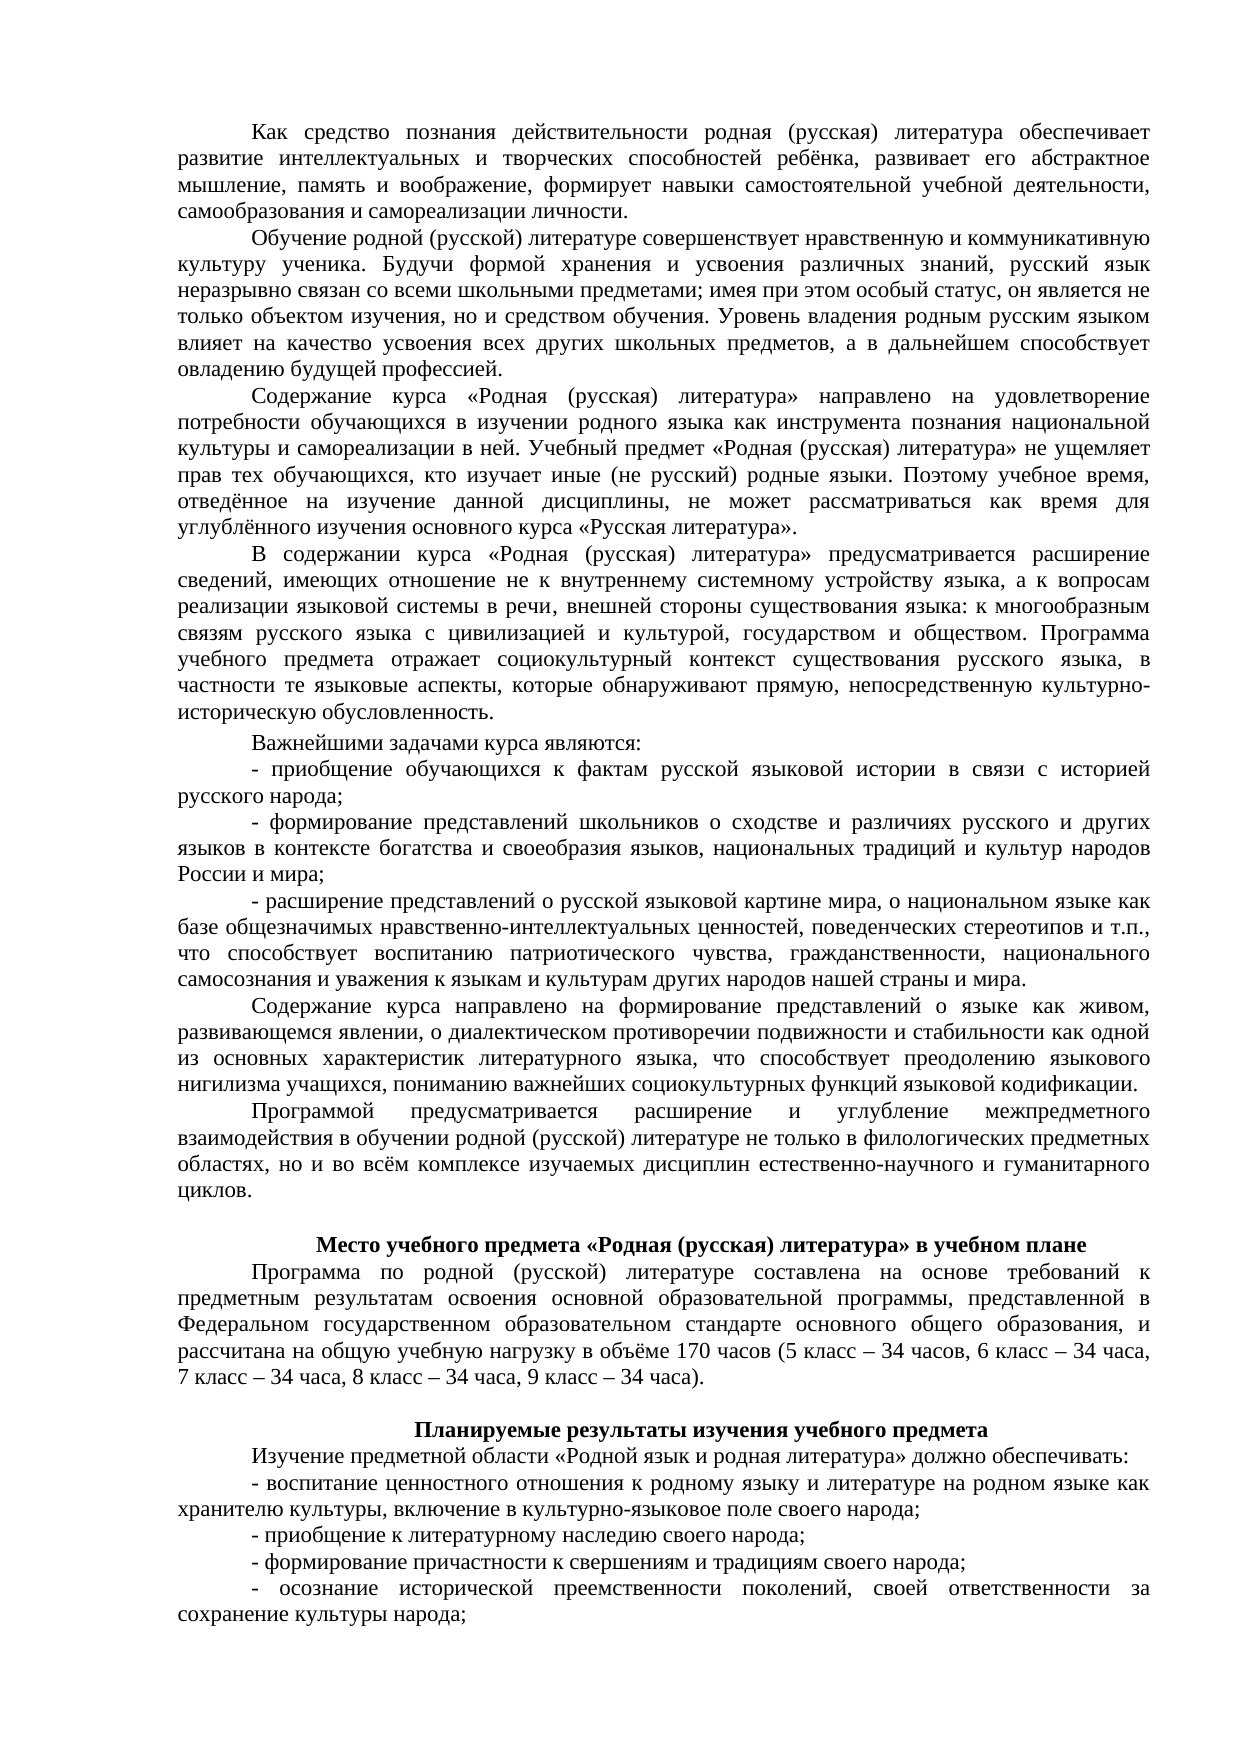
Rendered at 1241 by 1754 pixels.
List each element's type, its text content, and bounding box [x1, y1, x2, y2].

text В содержании курса «Родная (русская) литература» предусматривается расширение сведений, имеющих отношение не к внутреннему системному устройству языка, а к вопросам реализации языковой системы в речи‚ внешней стороны существования языка: к многообразным связям русского языка с цивилизацией и культурой, государством и обществом. Программа учебного предмета отражает социокультурный контекст существования русского языка, в частности те языковые аспекты, которые обнаруживают прямую, непосредственную культурно-историческую обусловленность. [177, 540, 1152, 724]
text Обучение родной (русской) литературе совершенствует нравственную и коммуникативную культуру ученика. Будучи формой хранения и усвоения различных знаний, русский язык неразрывно связан со всеми школьными предметами; имея при этом особый статус, он является не только объектом изучения, но и средством обучения. Уровень владения родным русским языком влияет на качество усвоения всех других школьных предметов, а в дальнейшем способствует овладению будущей профессией. [177, 223, 1152, 382]
text - расширение представлений о русской языковой картине мира, о национальном языке как базе общезначимых нравственно-интеллектуальных ценностей, поведенческих стереотипов и т.п., что способствует воспитанию патриотического чувства, гражданственности, национального самосознания и уважения к языкам и культурам других народов нашей страны и мира. [177, 887, 1152, 992]
text Планируемые результаты изучения учебного предмета [177, 1416, 1152, 1443]
text Содержание курса «Родная (русская) литература» направлено на удовлетворение потребности обучающихся в изучении родного языка как инструмента познания национальной культуры и самореализации в ней. Учебный предмет «Родная (русская) литература» не ущемляет прав тех обучающихся, кто изучает иные (не русский) родные языки. Поэтому учебное время, отведённое на изучение данной дисциплины, не может рассматриваться как время для углублённого изучения основного курса «Русская литература». [177, 382, 1152, 540]
text Место учебного предмета «Родная (русская) литература» в учебном плане [177, 1229, 1152, 1258]
text Важнейшими задачами курса являются: [177, 730, 1152, 756]
text Как средство познания действительности родная (русская) литература обеспечивает развитие интеллектуальных и творческих способностей ребёнка, развивает его абстрактное мышление, память и воображение, формирует навыки самостоятельной учебной деятельности, самообразования и самореализации личности. [177, 118, 1152, 223]
text - осознание исторической преемственности поколений, своей ответственности за сохранение культуры народа; [177, 1574, 1152, 1627]
text Программа по родной (русской) литературе составлена на основе требований к предметным результатам освоения основной образовательной программы, представленной в Федеральном государственном образовательном стандарте основного общего образования, и рассчитана на общую учебную нагрузку в объёме 170 часов (5 класс – 34 часов, 6 класс – 34 часа, 7 класс – 34 часа, 8 класс – 34 часа, 9 класс – 34 часа). [177, 1258, 1152, 1389]
text - воспитание ценностного отношения к родному языку и литературе на родном языке как хранителю культуры, включение в культурно-языковое поле своего народа; [177, 1469, 1152, 1521]
text - приобщение обучающихся к фактам русской языковой истории в связи с историей русского народа; [177, 756, 1152, 808]
text - приобщение к литературному наследию своего народа; [177, 1521, 1152, 1548]
text - формирование представлений школьников о сходстве и различиях русского и других языков в контексте богатства и своеобразия языков, национальных традиций и культур народов России и мира; [177, 808, 1152, 887]
text Программой предусматривается расширение и углубление межпредметного взаимодействия в обучении родной (русской) литературе не только в филологических предметных областях, но и во всём комплексе изучаемых дисциплин естественно-научного и гуманитарного циклов. [177, 1097, 1152, 1203]
text - формирование причастности к свершениям и традициям своего народа; [177, 1548, 1152, 1574]
text Изучение предметной области «Родной язык и родная литература» должно обеспечивать: [177, 1443, 1152, 1469]
text Содержание курса направлено на формирование представлений о языке как живом, развивающемся явлении, о диалектическом противоречии подвижности и стабильности как одной из основных характеристик литературного языка, что способствует преодолению языкового нигилизма учащихся, пониманию важнейших социокультурных функций языковой кодификации. [177, 992, 1152, 1097]
